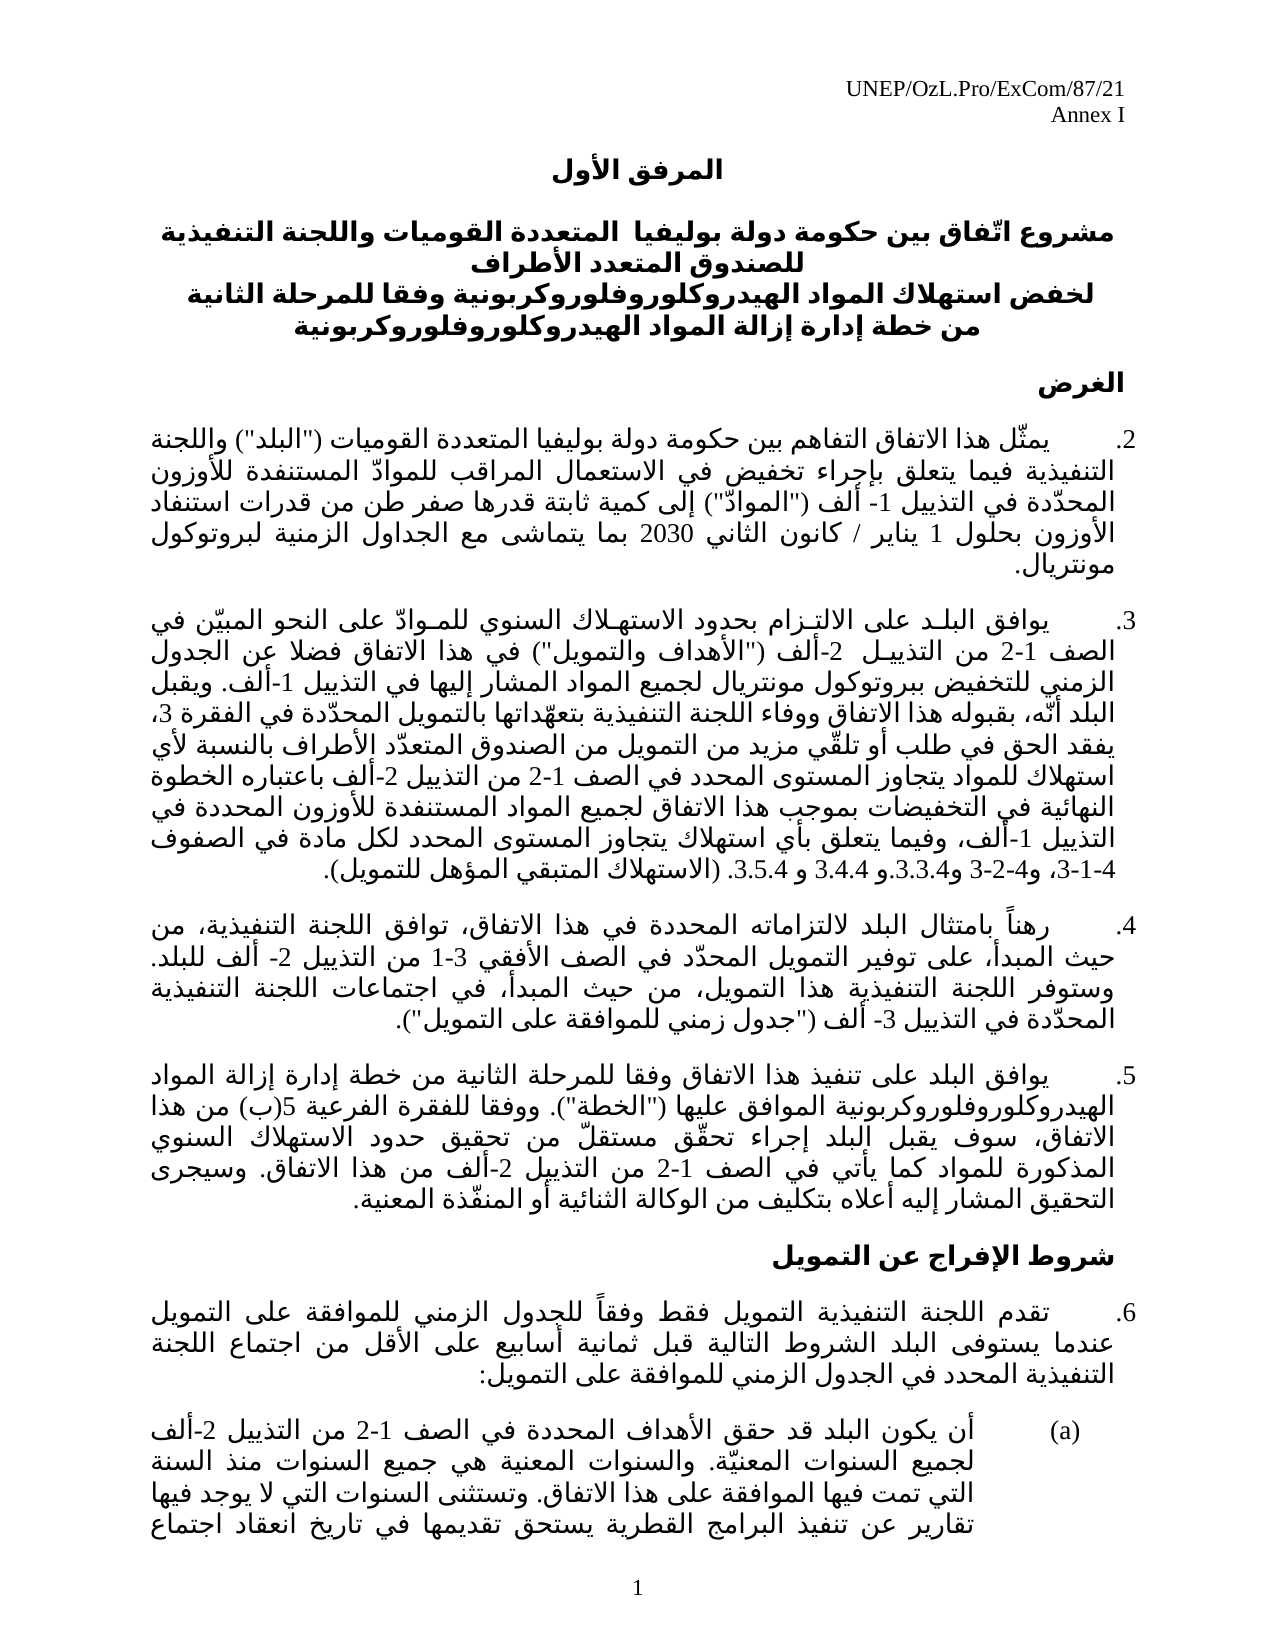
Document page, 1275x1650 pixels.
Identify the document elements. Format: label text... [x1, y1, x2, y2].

text لخفض استهلاك المواد الهيدروكلوروفلوروكربونية وفقا للمرحلة الثانية [150, 279, 1125, 310]
text مشروع اتّفاق بين حكومة دولة بوليفيا المتعددة القوميات واللجنة التنفيذية للصندوق المتعدد الأطراف [150, 216, 1125, 279]
text من خطة إدارة إزالة المواد الهيدروكلوروفلوروكربونية [150, 310, 1125, 341]
subtitle شروط الإفراج عن التمويل [150, 1240, 1116, 1271]
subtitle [150, 1414, 1050, 1539]
subtitle يمثّل هذا الاتفاق التفاهم بين حكومة دولة بوليفيا المتعددة القوميات ("البلد") واللجنة التنفيذية فيما يتعلق بإجراء تخفيض في الاستعمال المراقب للموادّ المستنفدة للأوزون المحدّدة في التذييل 1- ألف ("الموادّ") إلى كمية ثابتة قدرها صفر طن من قدرات استنفاد الأوزون بحلول 1 يناير / كانون الثاني 2030 بما يتماشى مع الجداول الزمنية لبروتوكول مونتريال. [150, 423, 1116, 579]
subtitle يوافق البلـد على الالتـزام بحدود الاستهـلاك السنوي للمـوادّ على النحو المبيّن في الصف 1-2 من التذييـل 2-ألف ("الأهداف والتمويل") في هذا الاتفاق فضلا عن الجدول الزمني للتخفيض ببروتوكول مونتريال لجميع المواد المشار إليها في التذييل 1-ألف. ويقبل البلد أنّه، بقبوله هذا الاتفاق ووفاء اللجنة التنفيذية بتعهّداتها بالتمويل المحدّدة في الفقرة 3، يفقد الحق في طلب أو تلقّي مزيد من التمويل من الصندوق المتعدّد الأطراف بالنسبة لأي استهلاك للمواد يتجاوز المستوى المحدد في الصف 1-2 من التذييل 2-ألف باعتباره الخطوة النهائية في التخفيضات بموجب هذا الاتفاق لجميع المواد المستنفدة للأوزون المحددة في التذييل 1-ألف، وفيما يتعلق بأي استهلاك يتجاوز المستوى المحدد لكل مادة في الصفوف 4-1-3، و4-2-3 و3.3.4.و 3.4.4 و 3.5.4. (الاستهلاك المتبقي المؤهل للتمويل). [150, 604, 1116, 884]
text الغرض [150, 367, 1125, 398]
subtitle رهناً بامتثال البلد لالتزاماته المحددة في هذا الاتفاق، توافق اللجنة التنفيذية، من حيث المبدأ، على توفير التمويل المحدّد في الصف الأفقي 3-1 من التذييل 2- ألف للبلد. وستوفر اللجنة التنفيذية هذا التمويل، من حيث المبدأ، في اجتماعات اللجنة التنفيذية المحدّدة في التذييل 3- ألف ("جدول زمني للموافقة على التمويل"). [150, 909, 1116, 1034]
subtitle تقدم اللجنة التنفيذية التمويل فقط وفقاً للجدول الزمني للموافقة على التمويل عندما يستوفى البلد الشروط التالية قبل ثمانية أسابيع على الأقل من اجتماع اللجنة التنفيذية المحدد في الجدول الزمني للموافقة على التمويل: [150, 1296, 1116, 1389]
subtitle يوافق البلد على تنفيذ هذا الاتفاق وفقا للمرحلة الثانية من خطة إدارة إزالة المواد الهيدروكلوروفلوروكربونية الموافق عليها ("الخطة"). ووفقا للفقرة الفرعية 5(ب) من هذا الاتفاق، سوف يقبل البلد إجراء تحقّق مستقلّ من تحقيق حدود الاستهلاك السنوي المذكورة للمواد كما يأتي في الصف 1-2 من التذييل 2-ألف من هذا الاتفاق. وسيجرى التحقيق المشار إليه أعلاه بتكليف من الوكالة الثنائية أو المنفّذة المعنية. [150, 1059, 1116, 1215]
text المرفق الأول [150, 154, 1125, 185]
